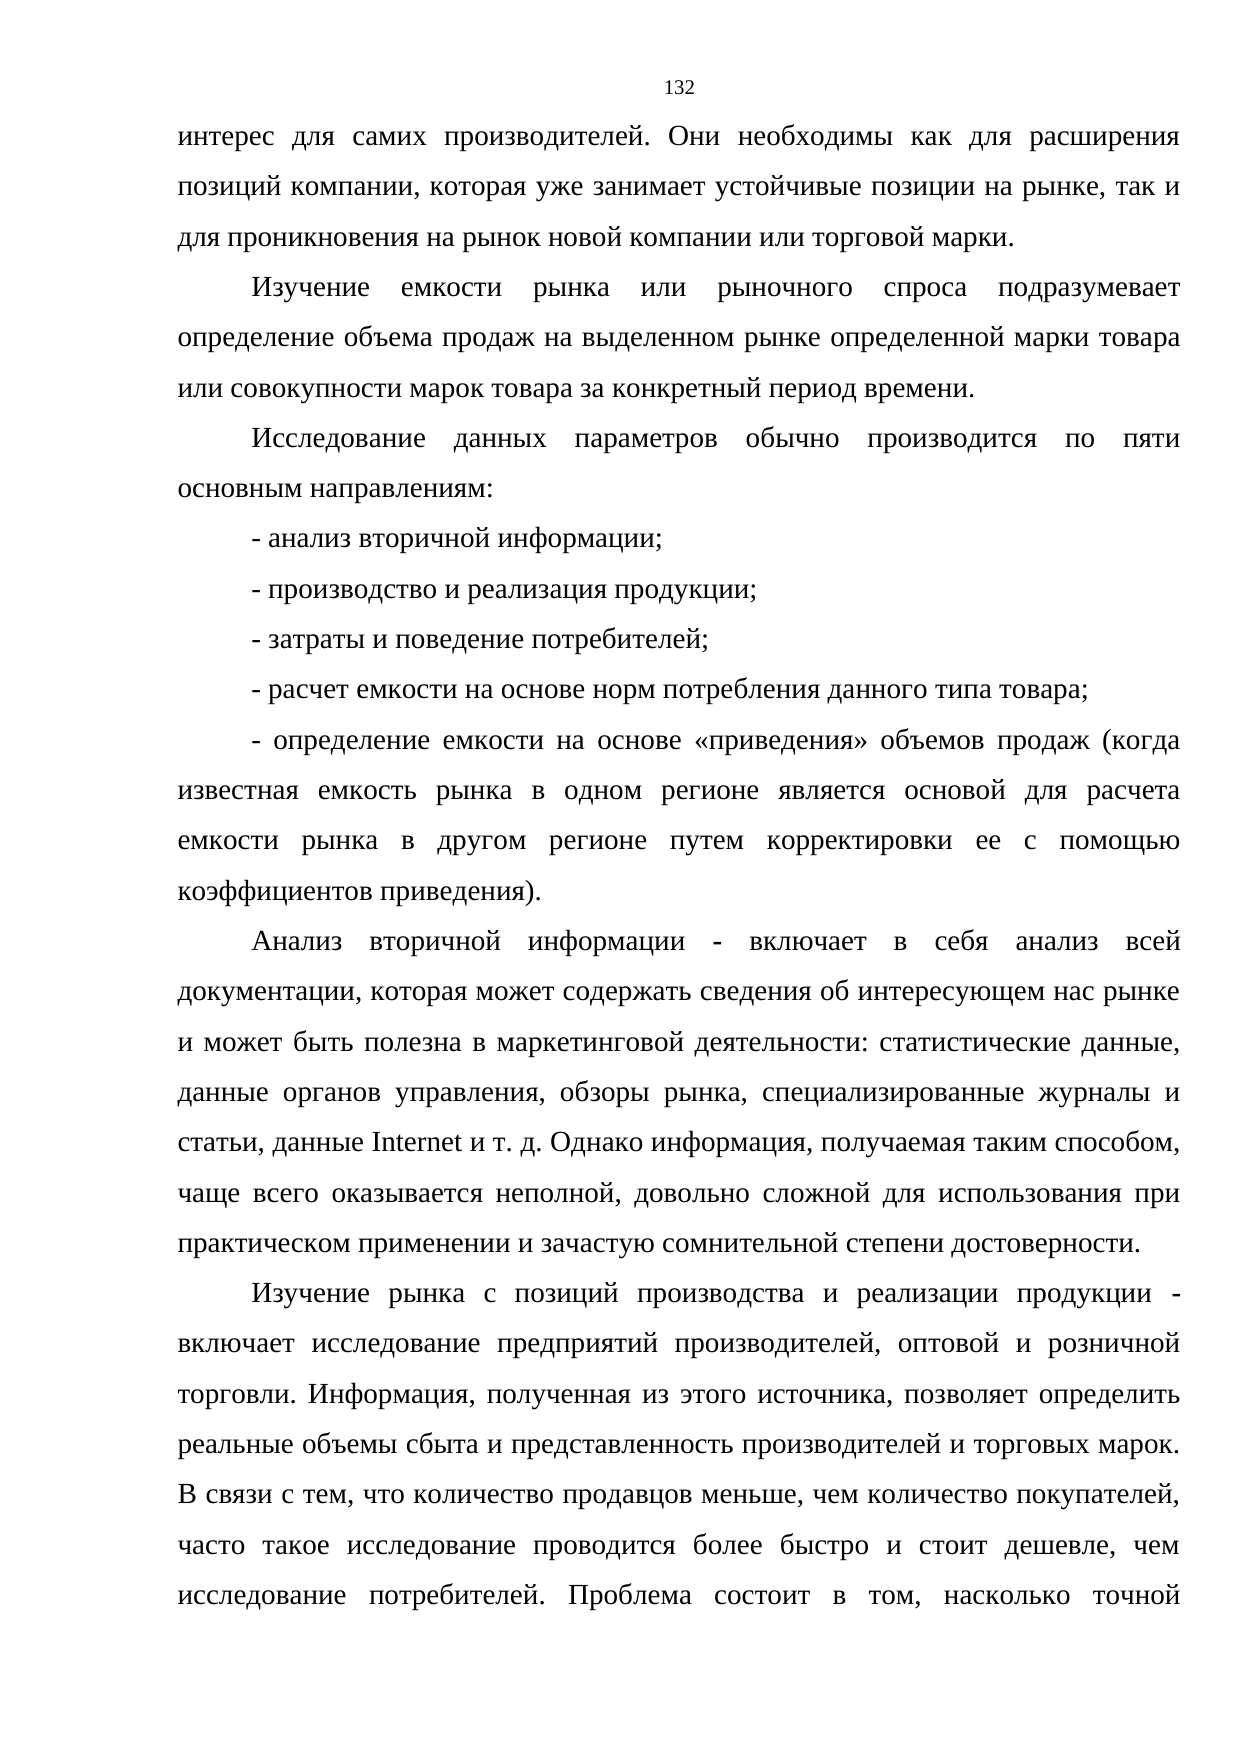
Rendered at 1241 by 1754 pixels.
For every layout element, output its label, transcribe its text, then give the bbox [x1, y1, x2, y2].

text Исследование данных параметров обычно производится по пяти основным направлениям: [177, 420, 1181, 504]
text - производство и реализация продукции; [177, 571, 1181, 604]
text Анализ вторичной информации - включает в себя анализ всей документации, которая может содержать сведения об интересующем нас рынке и может быть полезна в маркетинговой деятельности: статистические данные, данные органов управления, обзоры рынка, специализированные журналы и статьи, данные Internet и т. д. Однако информация, получаемая таким способом, чаще всего оказывается неполной, довольно сложной для использования при практическом применении и зачастую сомнительной степени достоверности. [177, 923, 1181, 1258]
text - затраты и поведение потребителей; [177, 621, 1181, 655]
text - определение емкости на основе «приведения» объемов продаж (когда известная емкость рынка в одном регионе является основой для расчета емкости рынка в другом регионе путем корректировки ее с помощью коэффициентов приведения). [177, 722, 1181, 906]
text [177, 118, 1181, 252]
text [177, 1275, 1181, 1611]
text Изучение емкости рынка или рыночного спроса подразумевает определение объема продаж на выделенном рынке определенной марки товара или совокупности марок товара за конкретный период времени. [177, 269, 1181, 403]
text - анализ вторичной информации; [177, 521, 1181, 554]
text - расчет емкости на основе норм потребления данного типа товара; [177, 672, 1181, 705]
